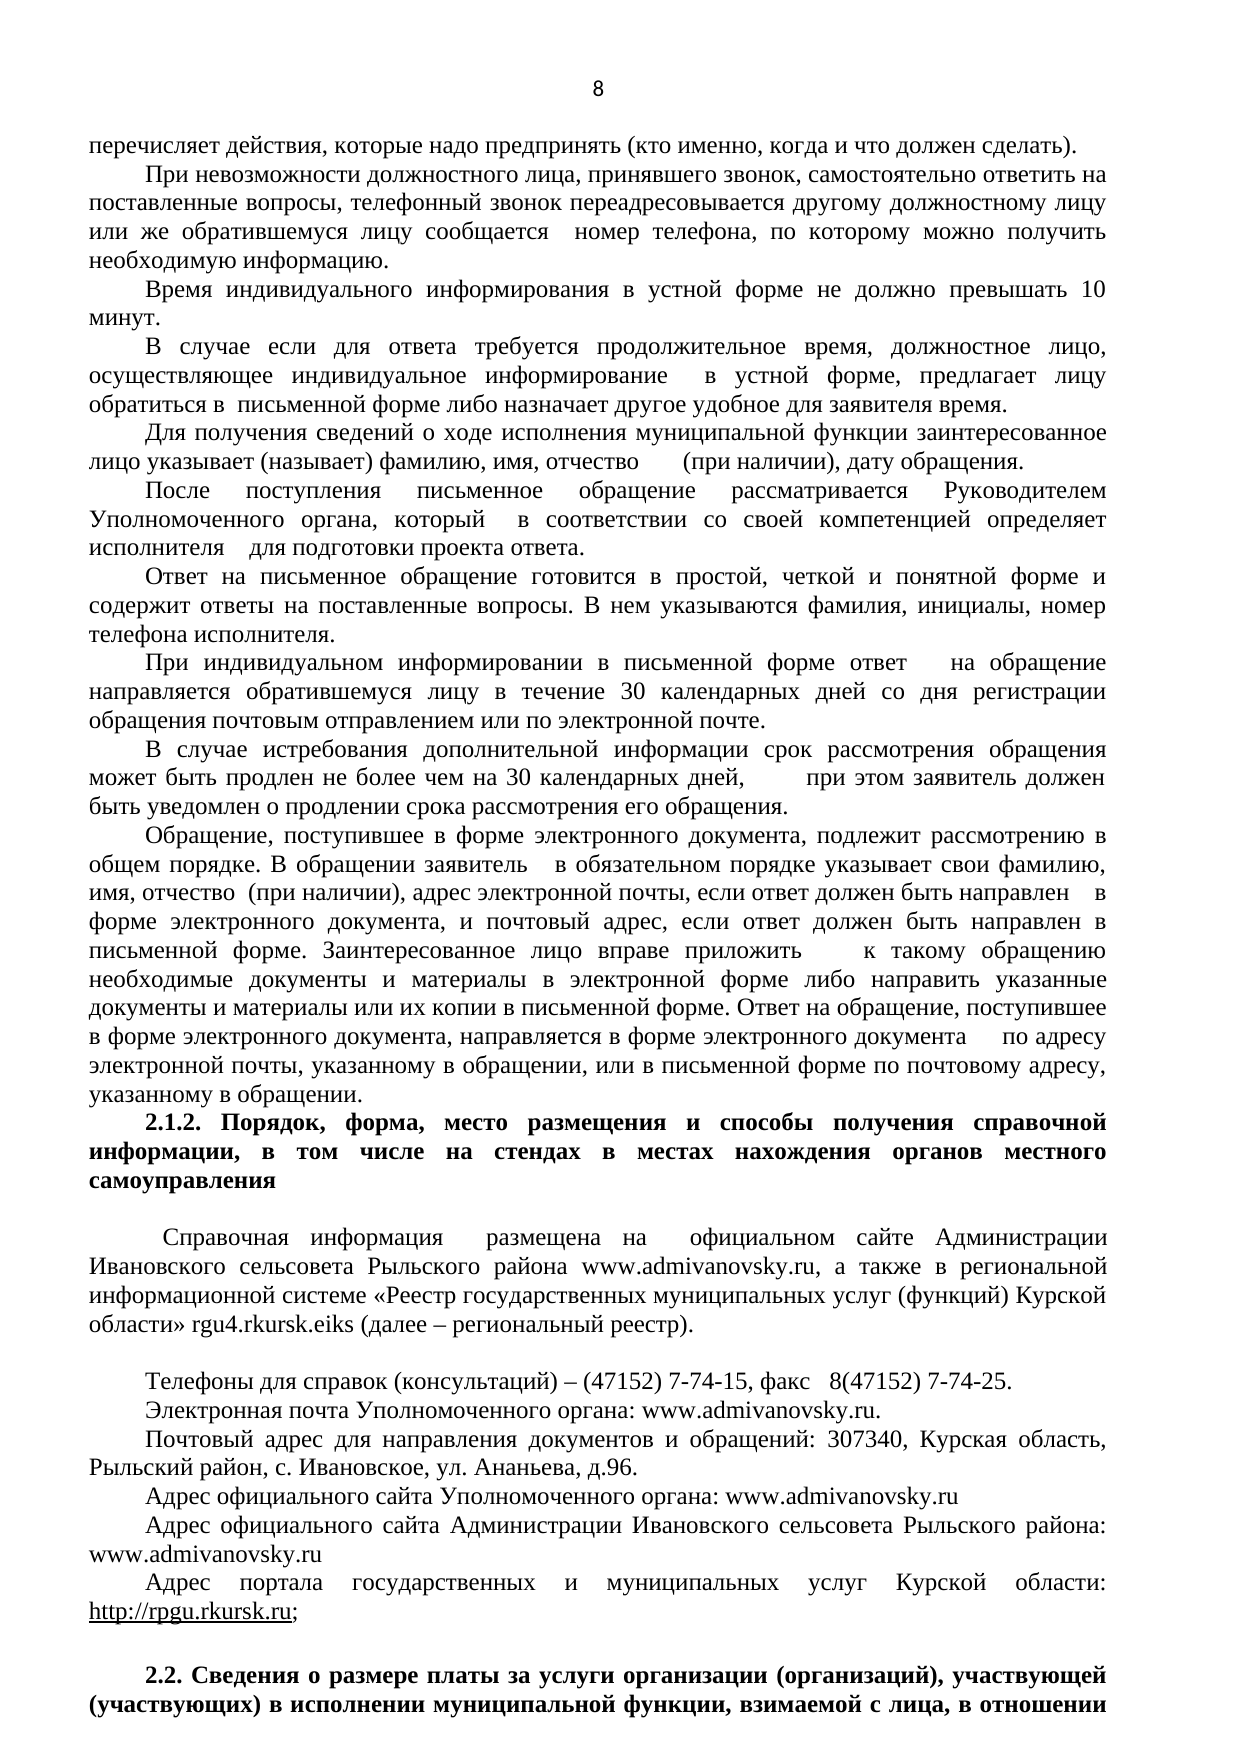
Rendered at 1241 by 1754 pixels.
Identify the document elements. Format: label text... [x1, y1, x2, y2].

text Адрес официального сайта Уполномоченного органа: www.admivanovsky.ru [89, 1481, 1107, 1510]
text В случае если для ответа требуется продолжительное время, должностное лицо, осуществляющее индивидуальное информирование в устной форме, предлагает лицу обратиться в письменной форме либо назначает другое удобное для заявителя время. [89, 331, 1107, 417]
text При невозможности должностного лица, принявшего звонок, самостоятельно ответить на поставленные вопросы, телефонный звонок переадресовывается другому должностному лицу или же обратившемуся лицу сообщается номер телефона, по которому можно получить необходимую информацию. [89, 159, 1107, 274]
text Обращение, поступившее в форме электронного документа, подлежит рассмотрению в общем порядке. В обращении заявитель в обязательном порядке указывает свои фамилию, имя, отчество (при наличии), адрес электронной почты, если ответ должен быть направлен в форме электронного документа, и почтовый адрес, если ответ должен быть направлен в письменной форме. Заинтересованное лицо вправе приложить к такому обращению необходимые документы и материалы в электронной форме либо направить указанные документы и материалы или их копии в письменной форме. Ответ на обращение, поступившее в форме электронного документа, направляется в форме электронного документа по адресу электронной почты, указанному в обращении, или в письменной форме по почтовому адресу, указанному в обращении. [89, 820, 1107, 1107]
text В случае истребования дополнительной информации срок рассмотрения обращения может быть продлен не более чем на 30 календарных дней, при этом заявитель должен быть уведомлен о продлении срока рассмотрения его обращения. [89, 734, 1107, 820]
text После поступления письменное обращение рассматривается Руководителем Уполномоченного органа, который в соответствии со своей компетенцией определяет исполнителя для подготовки проекта ответа. [89, 475, 1107, 561]
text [89, 1661, 1107, 1718]
text 2.1.2. Порядок, форма, место размещения и способы получения справочной информации, в том числе на стендах в местах нахождения органов местного самоуправления [89, 1107, 1107, 1194]
text Почтовый адрес для направления документов и обращений: 307340, Курская область, Рыльский район, с. Ивановское, ул. Ананьева, д.96. [89, 1424, 1107, 1481]
text При индивидуальном информировании в письменной форме ответ на обращение направляется обратившемуся лицу в течение 30 календарных дней со дня регистрации обращения почтовым отправлением или по электронной почте. [89, 647, 1107, 734]
text Телефоны для справок (консультаций) – (47152) 7-74-15, факс 8(47152) 7-74-25. [89, 1366, 1107, 1395]
text Ответ на письменное обращение готовится в простой, четкой и понятной форме и содержит ответы на поставленные вопросы. В нем указываются фамилия, инициалы, номер телефона исполнителя. [89, 561, 1107, 647]
text Адрес официального сайта Администрации Ивановского сельсовета Рыльского района: www.admivanovsky.ru [89, 1510, 1107, 1567]
text Адрес портала государственных и муниципальных услуг Курской области: http://rpgu.rkursk.ru; [89, 1567, 1107, 1625]
text Электронная почта Уполномоченного органа: www.admivanovsky.ru. [89, 1395, 1107, 1424]
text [89, 130, 1107, 159]
text Для получения сведений о ходе исполнения муниципальной функции заинтересованное лицо указывает (называет) фамилию, имя, отчество (при наличии), дату обращения. [89, 417, 1107, 475]
text Справочная информация размещена на официальном сайте Администрации Ивановского сельсовета Рыльского района www.admivanovsky.ru, а также в региональной информационной системе «Реестр государственных муниципальных услуг (функций) Курской области» rgu4.rkursk.eiks (далее – региональный реестр). [89, 1222, 1107, 1337]
text Время индивидуального информирования в устной форме не должно превышать 10 минут. [89, 274, 1107, 331]
